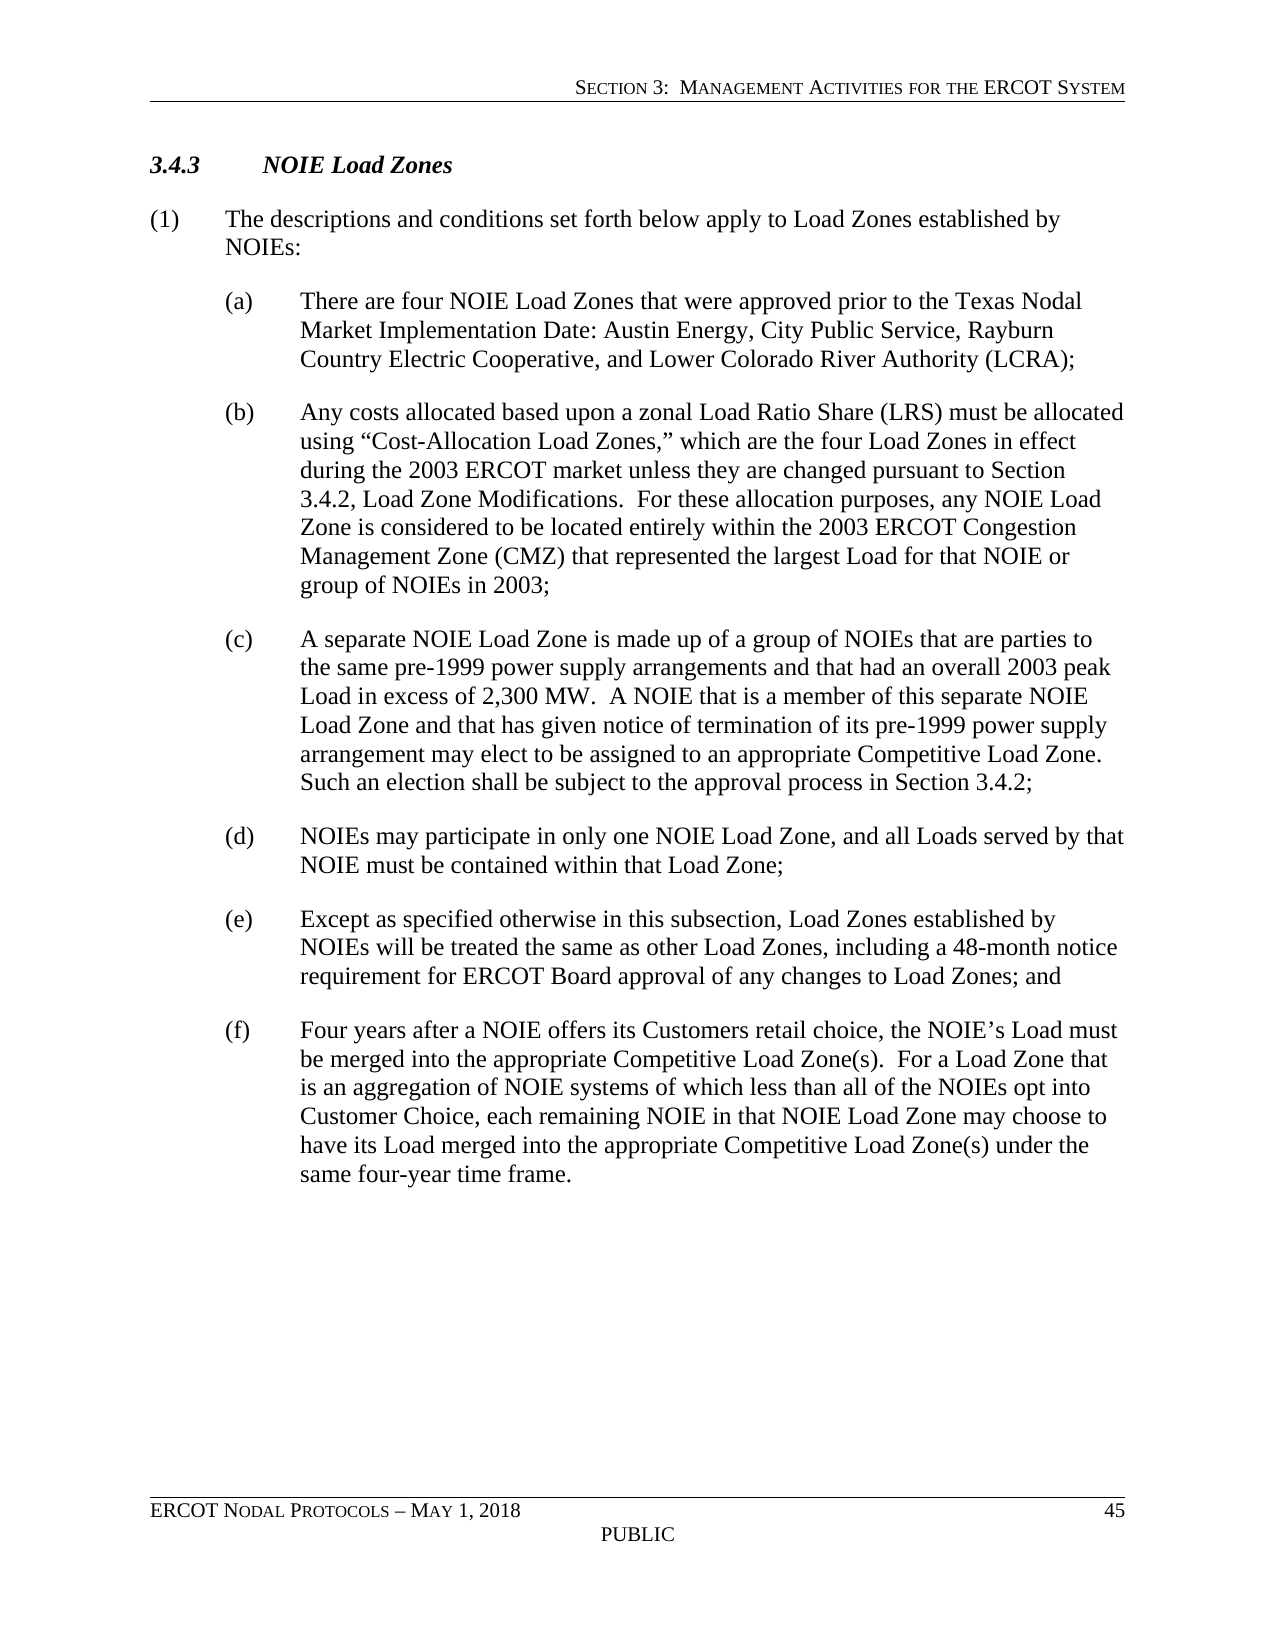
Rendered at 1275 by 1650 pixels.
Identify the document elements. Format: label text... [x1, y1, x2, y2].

list (a) There are four NOIE Load Zones that were approved prior to the Texas Nodal Market Implementation Date: Austin Energy, City Public Service, Rayburn Country Electric Cooperative, and Lower Colorado River Authority (LCRA); [225, 286, 1125, 372]
list (c) A separate NOIE Load Zone is made up of a group of NOIEs that are parties to the same pre-1999 power supply arrangements and that had an overall 2003 peak Load in excess of 2,300 MW. A NOIE that is a member of this separate NOIE Load Zone and that has given notice of termination of its pre-1999 power supply arrangement may elect to be assigned to an appropriate Competitive Load Zone. Such an election shall be subject to the approval process in Section 3.4.2; [225, 624, 1125, 796]
list (e) Except as specified otherwise in this subsection, Load Zones established by NOIEs will be treated the same as other Load Zones, including a 48-month notice requirement for ERCOT Board approval of any changes to Load Zones; and [225, 904, 1125, 990]
list (d) NOIEs may participate in only one NOIE Load Zone, and all Loads served by that NOIE must be contained within that Load Zone; [225, 821, 1125, 879]
text (1) The descriptions and conditions set forth below apply to Load Zones established by NOIEs: [150, 204, 1125, 261]
list (f) Four years after a NOIE offers its Customers retail choice, the NOIE’s Load must be merged into the appropriate Competitive Load Zone(s). For a Load Zone that is an aggregation of NOIE systems of which less than all of the NOIEs opt into Customer Choice, each remaining NOIE in that NOIE Load Zone may choose to have its Load merged into the appropriate Competitive Load Zone(s) under the same four-year time frame. [225, 1015, 1125, 1187]
text 3.4.3 NOIE Load Zones [150, 150, 1125, 179]
list (b) Any costs allocated based upon a zonal Load Ratio Share (LRS) must be allocated using “Cost-Allocation Load Zones,” which are the four Load Zones in effect during the 2003 ERCOT market unless they are changed pursuant to Section 3.4.2, Load Zone Modifications. For these allocation purposes, any NOIE Load Zone is considered to be located entirely within the 2003 ERCOT Congestion Management Zone (CMZ) that represented the largest Load for that NOIE or group of NOIEs in 2003; [225, 397, 1125, 599]
